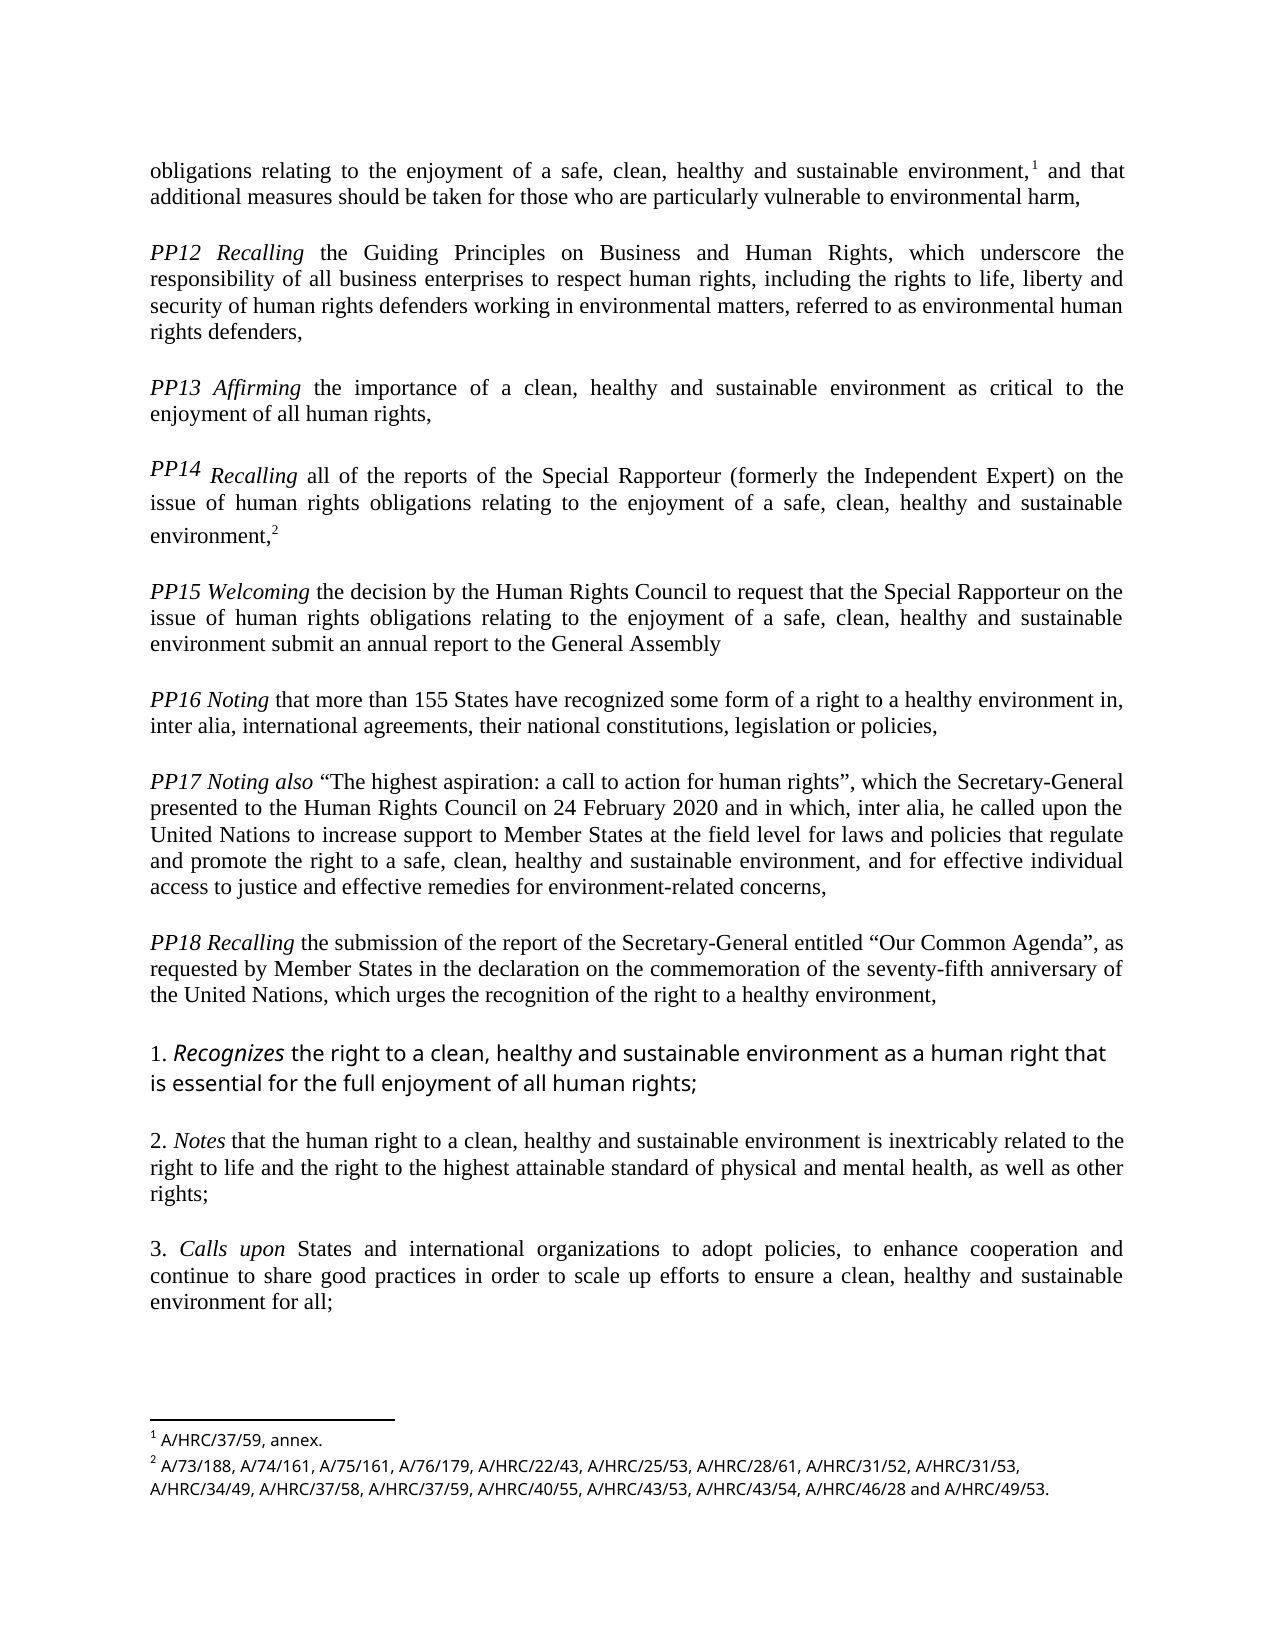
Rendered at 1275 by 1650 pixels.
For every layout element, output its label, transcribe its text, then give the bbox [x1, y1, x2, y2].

text PP18 Recalling the submission of the report of the Secretary-General entitled “Our Common Agenda”, as requested by Member States in the declaration on the commemoration of the seventy-fifth anniversary of the United Nations, which urges the recognition of the right to a healthy environment, [150, 929, 1125, 1008]
text PP16 Noting that more than 155 States have recognized some form of a right to a healthy environment in, inter alia, international agreements, their national constitutions, legislation or policies, [150, 686, 1125, 739]
text PP13 Affirming the importance of a clean, healthy and sustainable environment as critical to the enjoyment of all human rights, [150, 373, 1125, 426]
text PP15 Welcoming the decision by the Human Rights Council to request that the Special Rapporteur on the issue of human rights obligations relating to the enjoyment of a safe, clean, healthy and sustainable environment submit an annual report to the General Assembly [150, 578, 1125, 657]
text PP14 Recalling all of the reports of the Special Rapporteur (formerly the Independent Expert) on the issue of human rights obligations relating to the enjoyment of a safe, clean, healthy and sustainable environment, [150, 455, 1125, 549]
text PP17 Noting also “The highest aspiration: a call to action for human rights”, which the Secretary-General presented to the Human Rights Council on 24 February 2020 and in which, inter alia, he called upon the United Nations to increase support to Member States at the field level for laws and policies that regulate and promote the right to a safe, clean, healthy and sustainable environment, and for effective individual access to justice and effective remedies for environment-related concerns, [150, 768, 1125, 900]
text 2. Notes that the human right to a clean, healthy and sustainable environment is inextricably related to the right to life and the right to the highest attainable standard of physical and mental health, as well as other rights; [150, 1127, 1125, 1206]
text PP12 Recalling the Guiding Principles on Business and Human Rights, which underscore the responsibility of all business enterprises to respect human rights, including the rights to life, liberty and security of human rights defenders working in environmental matters, referred to as environmental human rights defenders, [150, 239, 1125, 344]
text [150, 150, 1125, 210]
text 1. Recognizes the right to a clean, healthy and sustainable environment as a human right that is essential for the full enjoyment of all human rights; [150, 1037, 1125, 1098]
text 3. Calls upon States and international organizations to adopt policies, to enhance cooperation and continue to share good practices in order to scale up efforts to ensure a clean, healthy and sustainable environment for all; [150, 1236, 1125, 1314]
